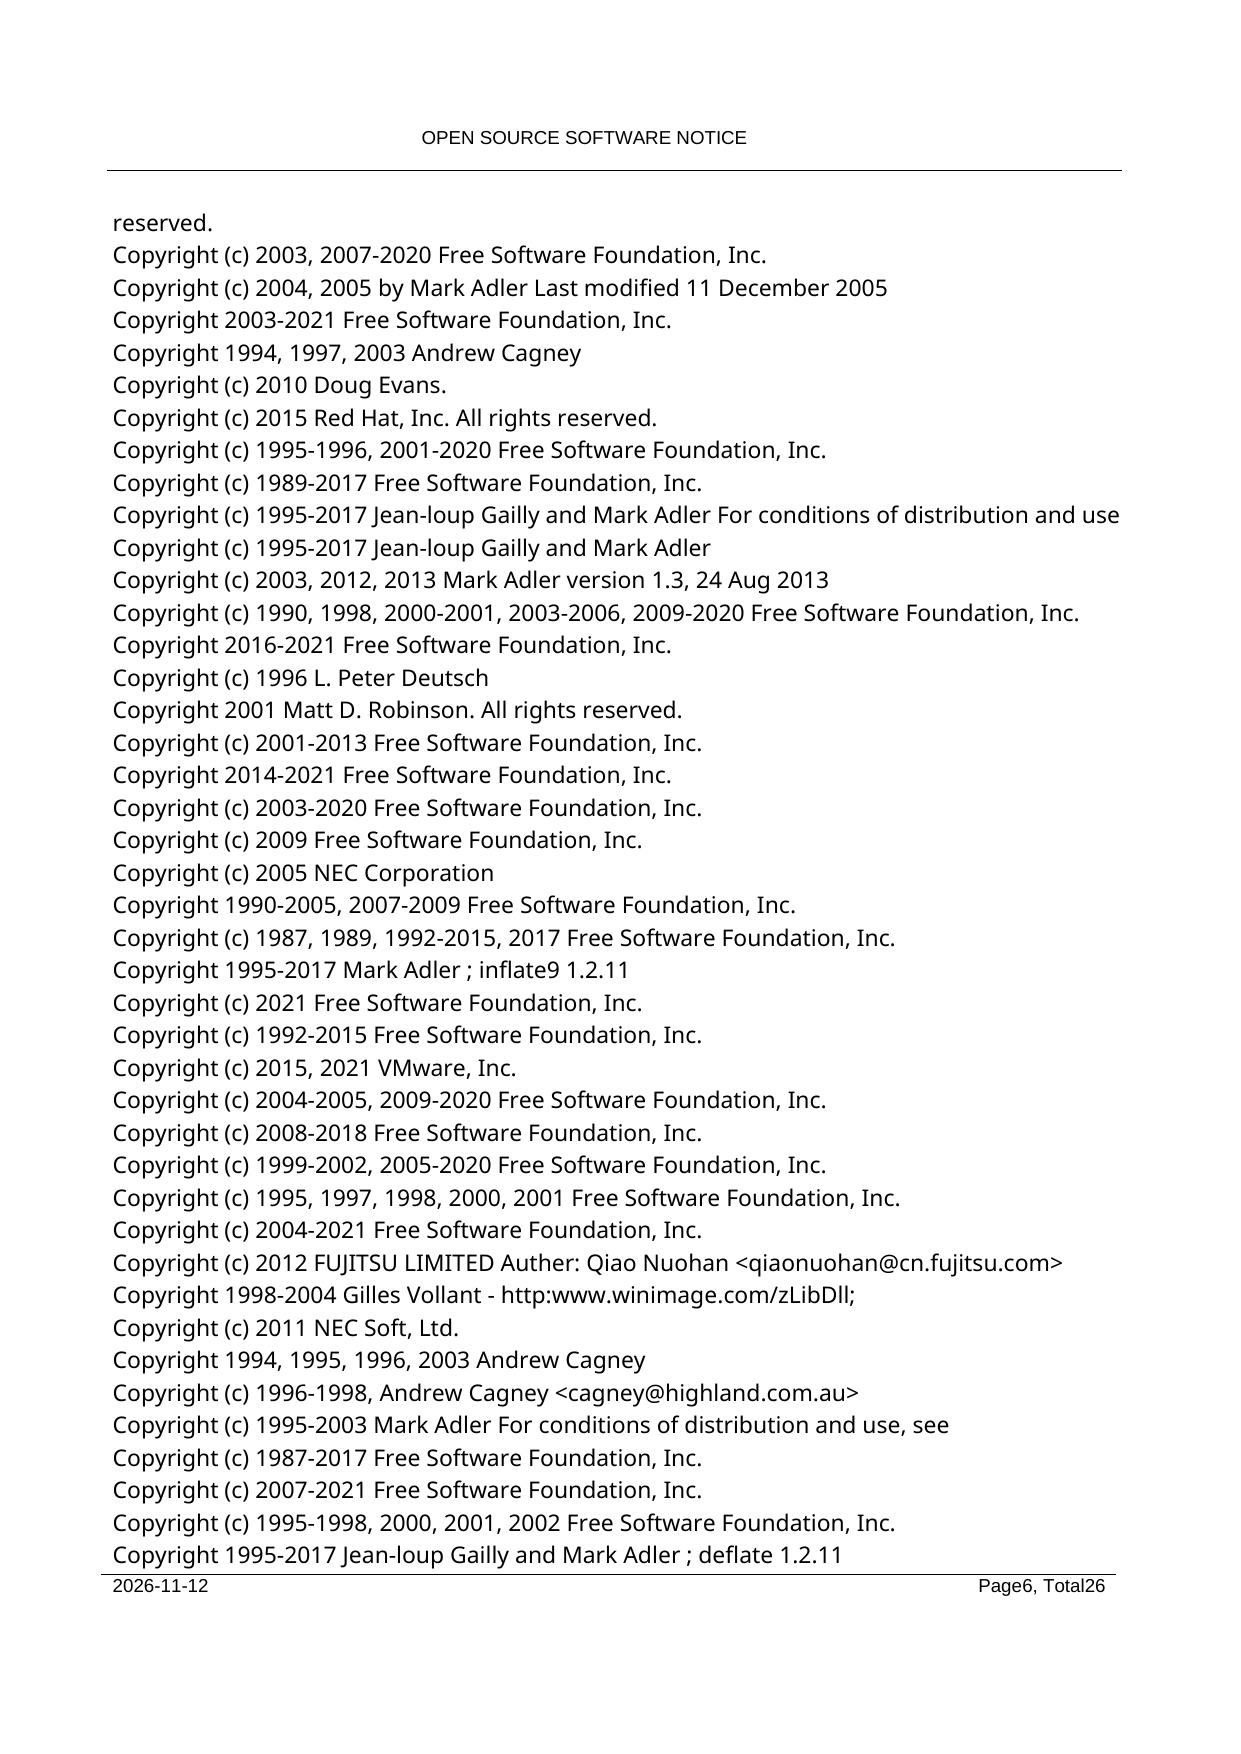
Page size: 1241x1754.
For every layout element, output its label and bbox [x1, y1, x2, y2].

text [112, 206, 1128, 1571]
